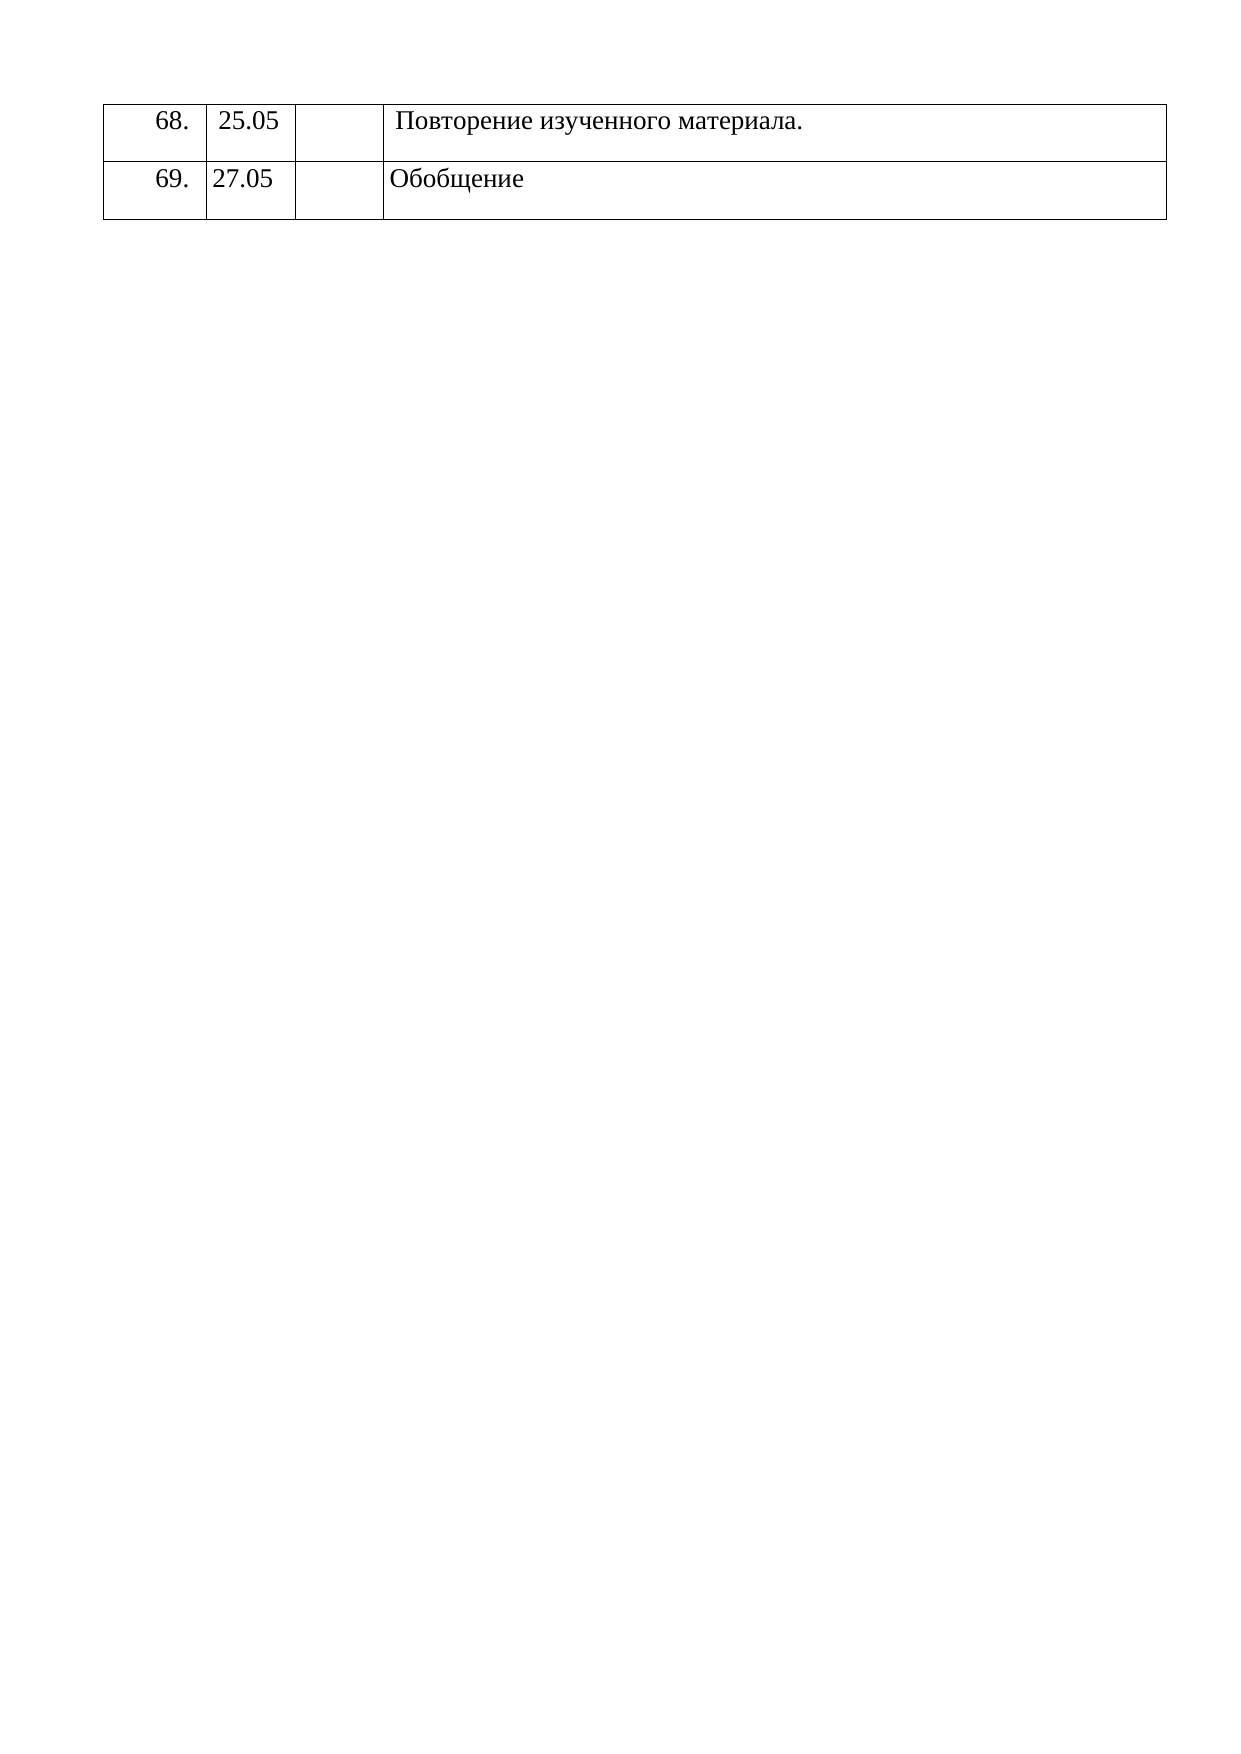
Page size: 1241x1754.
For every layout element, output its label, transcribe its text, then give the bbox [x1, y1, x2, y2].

table_cell 25.05 [207, 105, 295, 161]
table_cell 27.05 [207, 162, 295, 219]
table_cell Повторение изученного материала. [384, 105, 1166, 161]
table_cell [104, 105, 206, 161]
table_cell [104, 162, 206, 219]
table_cell Обобщение [384, 162, 1166, 219]
table_cell [296, 162, 383, 219]
table_cell [296, 105, 383, 161]
